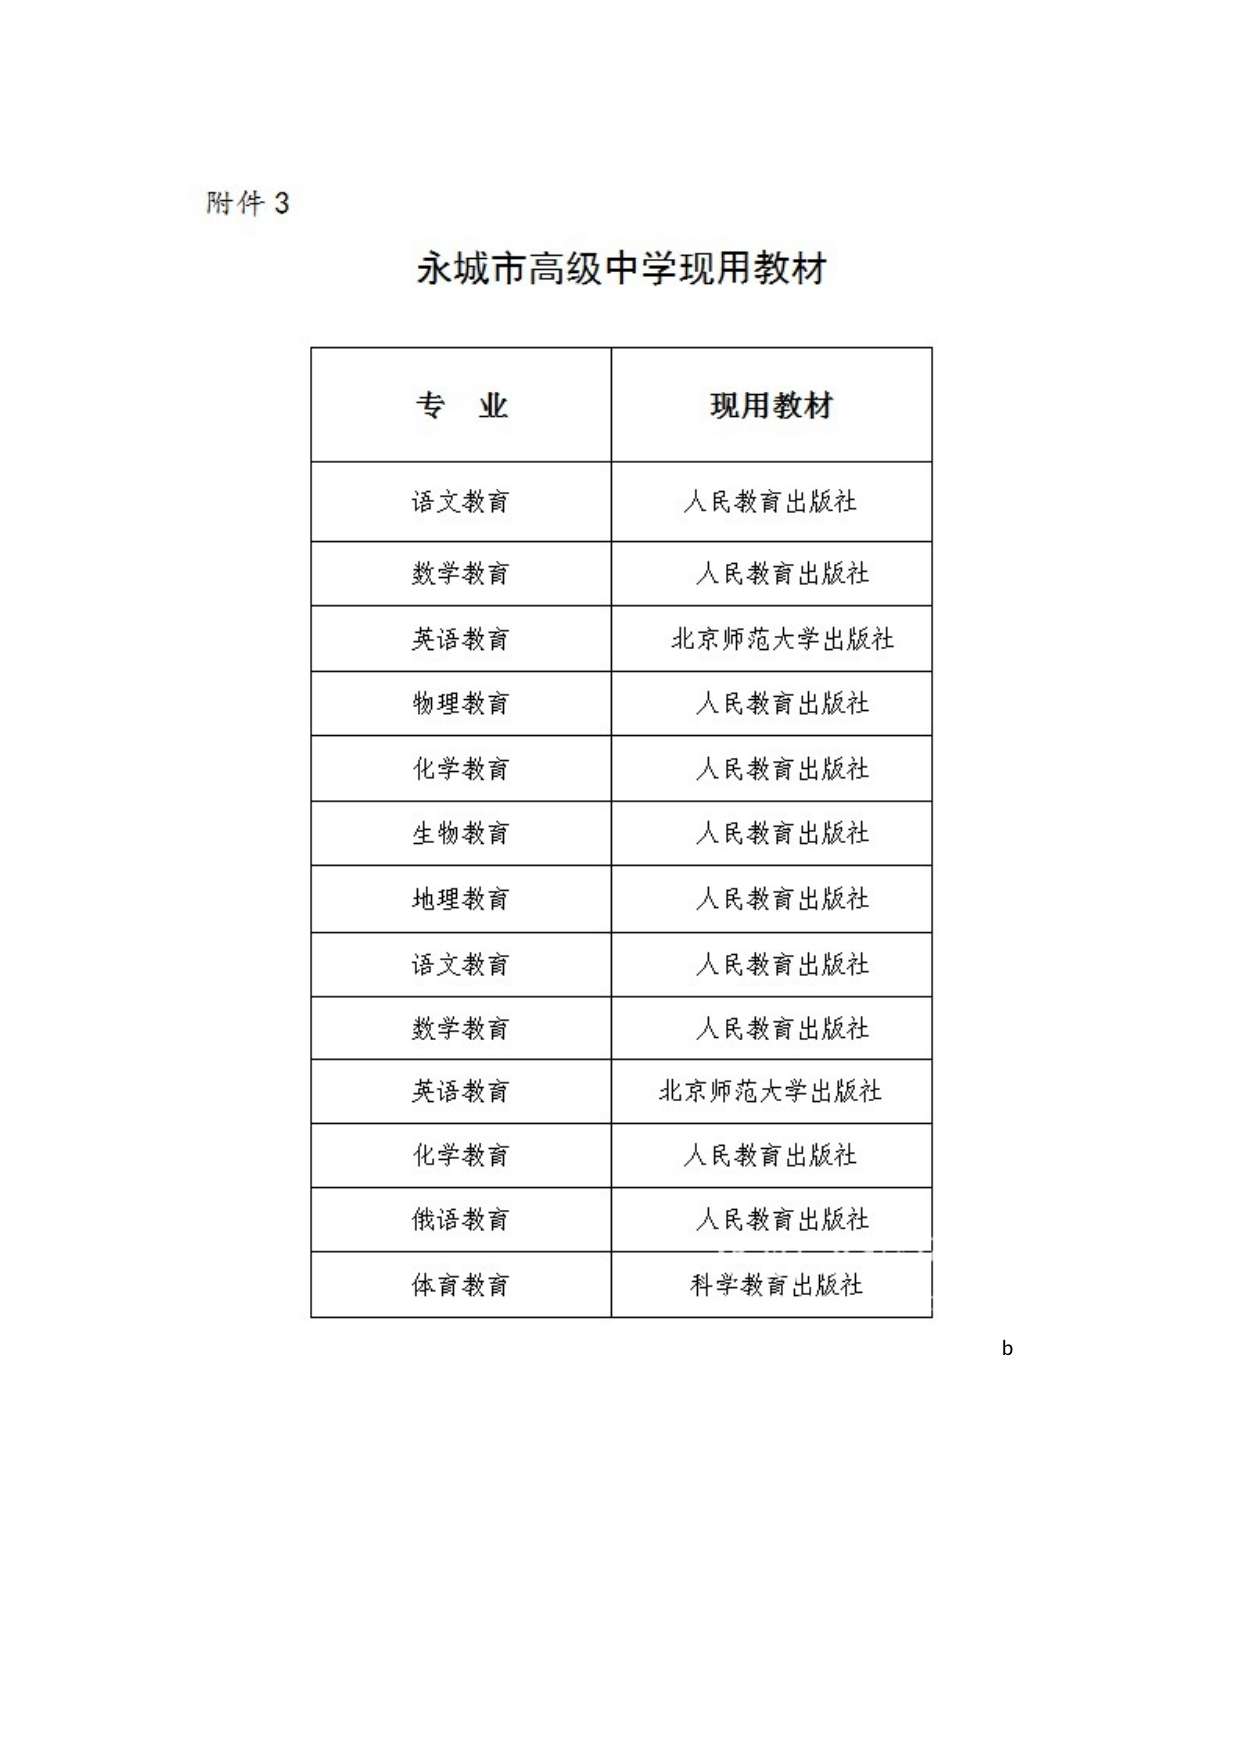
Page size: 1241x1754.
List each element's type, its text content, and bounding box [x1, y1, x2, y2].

picture [187, 162, 1002, 1356]
